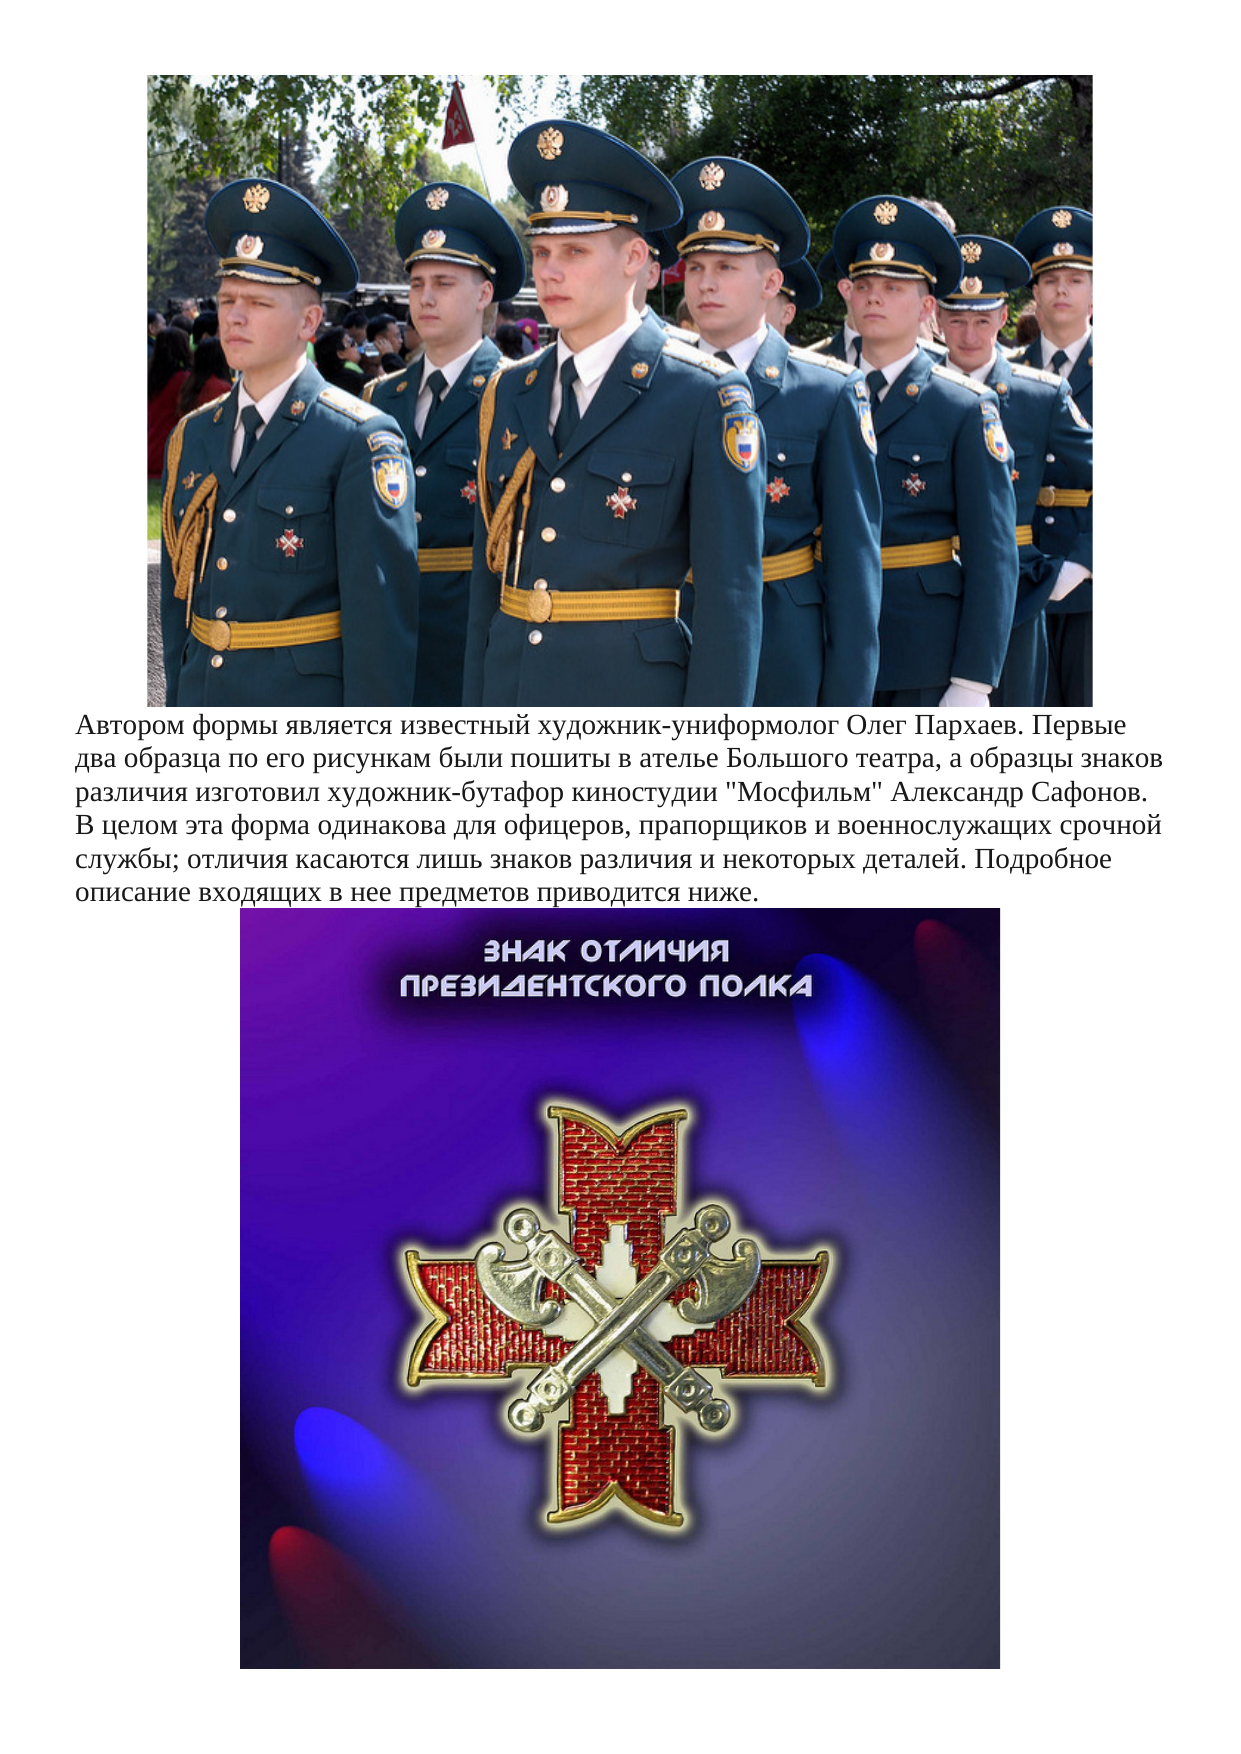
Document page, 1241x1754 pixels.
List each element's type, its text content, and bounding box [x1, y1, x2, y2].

text Автором формы является известный художник-униформолог Олег Пархаев. Первые два образца по его рисункам были пошиты в ателье Большого театра, а образцы знаков различия изготовил художник-бутафор киностудии "Мосфильм" Александр Сафонов. [75, 707, 1165, 807]
picture [240, 908, 1001, 1669]
picture [147, 75, 1093, 707]
text В целом эта форма одинакова для офицеров, прапорщиков и военнослужащих срочной службы; отличия касаются лишь знаков различия и некоторых деталей. Подробное описание входящих в нее предметов приводится ниже. [75, 807, 1165, 908]
